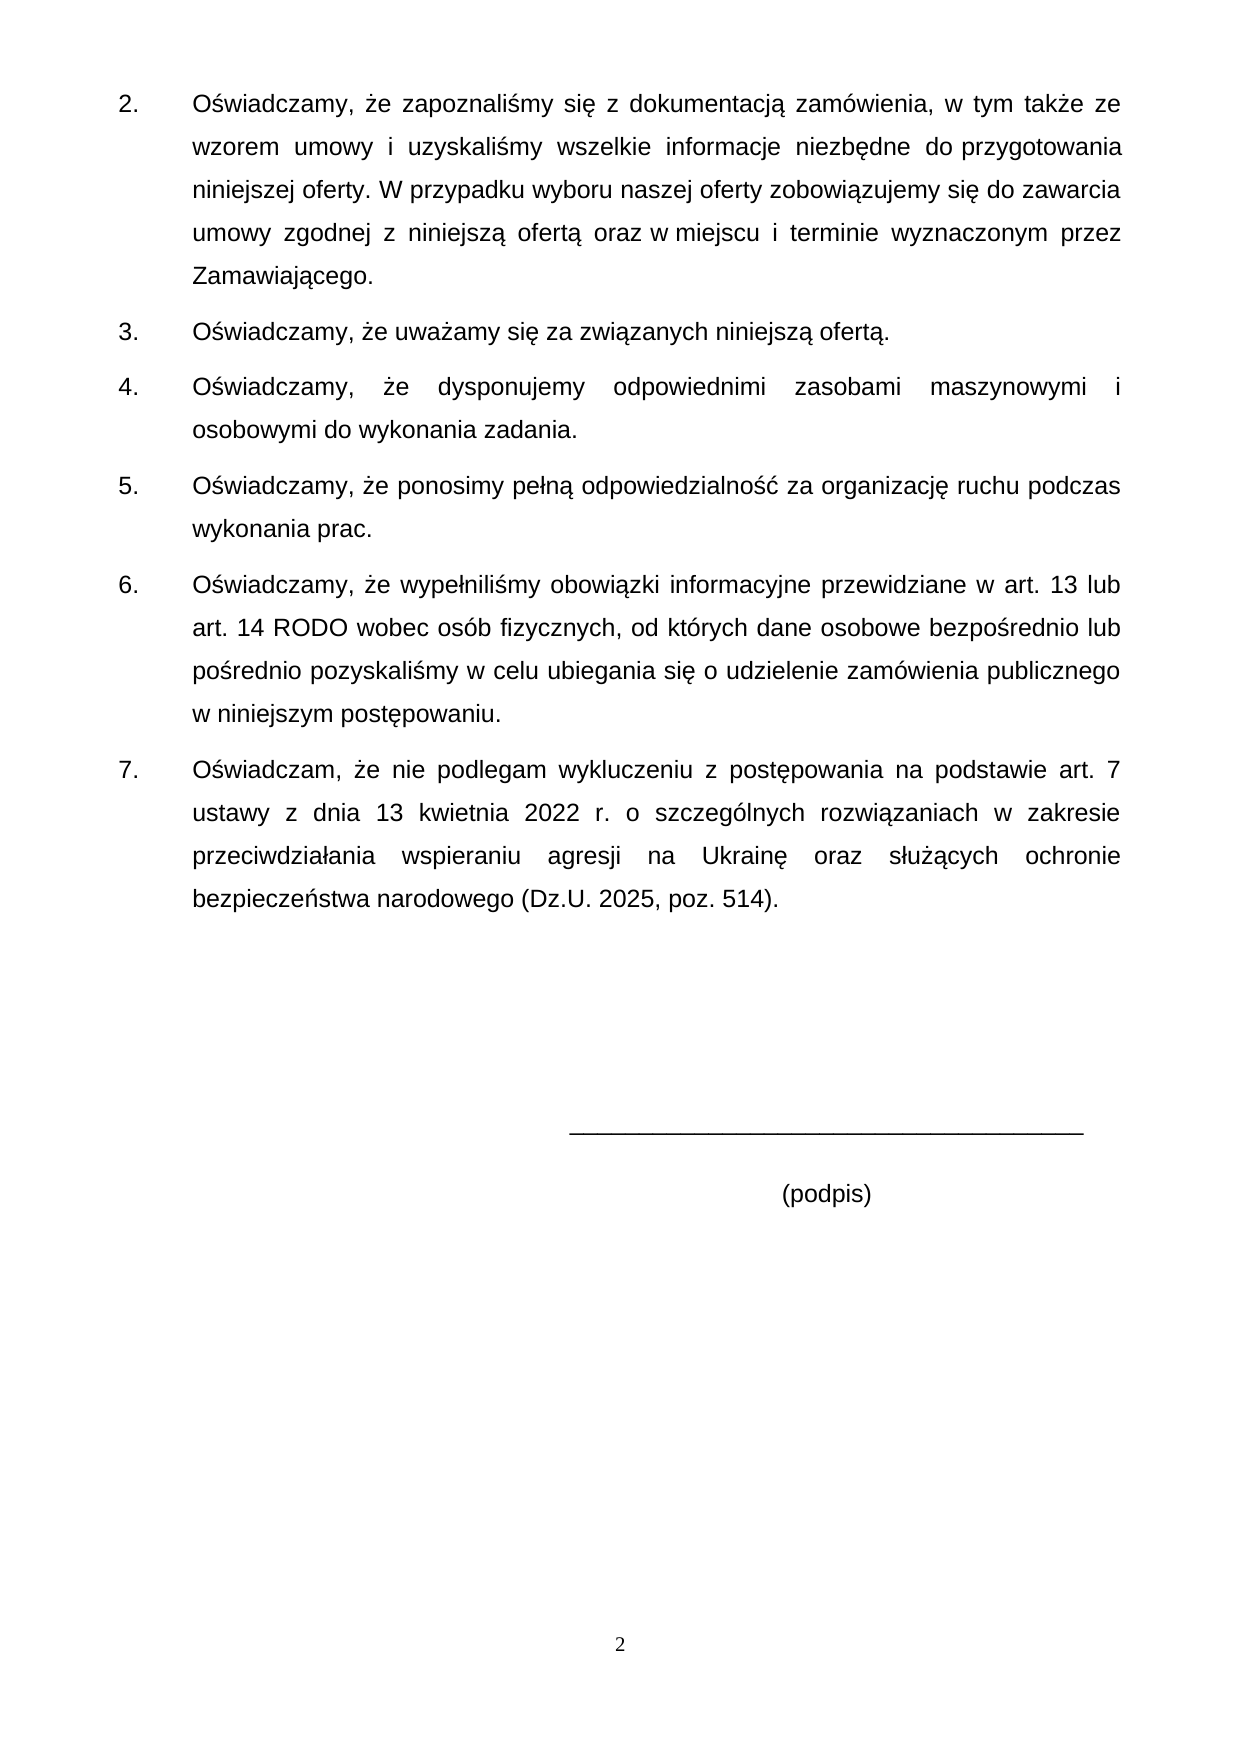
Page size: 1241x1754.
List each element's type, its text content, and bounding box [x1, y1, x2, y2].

text 7. Oświadczam, że nie podlegam wykluczeniu z postępowania na podstawie art. 7 ustawy z dnia 13 kwietnia 2022 r. o szczególnych rozwiązaniach w zakresie przeciwdziałania wspieraniu agresji na Ukrainę oraz służących ochronie bezpieczeństwa narodowego (Dz.U. 2025, poz. 514). [118, 755, 1122, 913]
text 6. Oświadczamy, że wypełniliśmy obowiązki informacyjne przewidziane w art. 13 lub art. 14 RODO wobec osób fizycznych, od których dane osobowe bezpośrednio lub pośrednio pozyskaliśmy w celu ubiegania się o udzielenie zamówienia publicznego w niniejszym postępowaniu. [118, 570, 1122, 728]
text 2. Oświadczamy, że zapoznaliśmy się z dokumentacją zamówienia, w tym także ze wzorem umowy i uzyskaliśmy wszelkie informacje niezbędne do przygotowania niniejszej oferty. W przypadku wyboru naszej oferty zobowiązujemy się do zawarcia umowy zgodnej z niniejszą ofertą oraz w miejscu i terminie wyznaczonym przez Zamawiającego. [118, 89, 1122, 290]
text 5. Oświadczamy, że ponosimy pełną odpowiedzialność za organizację ruchu podczas wykonania prac. [118, 471, 1122, 543]
text _____________________________________ (podpis) [532, 1107, 1122, 1207]
text 4. Oświadczamy, że dysponujemy odpowiednimi zasobami maszynowymi i osobowymi do wykonania zadania. [118, 372, 1122, 444]
text 3. Oświadczamy, że uważamy się za związanych niniejszą ofertą. [118, 317, 1122, 346]
